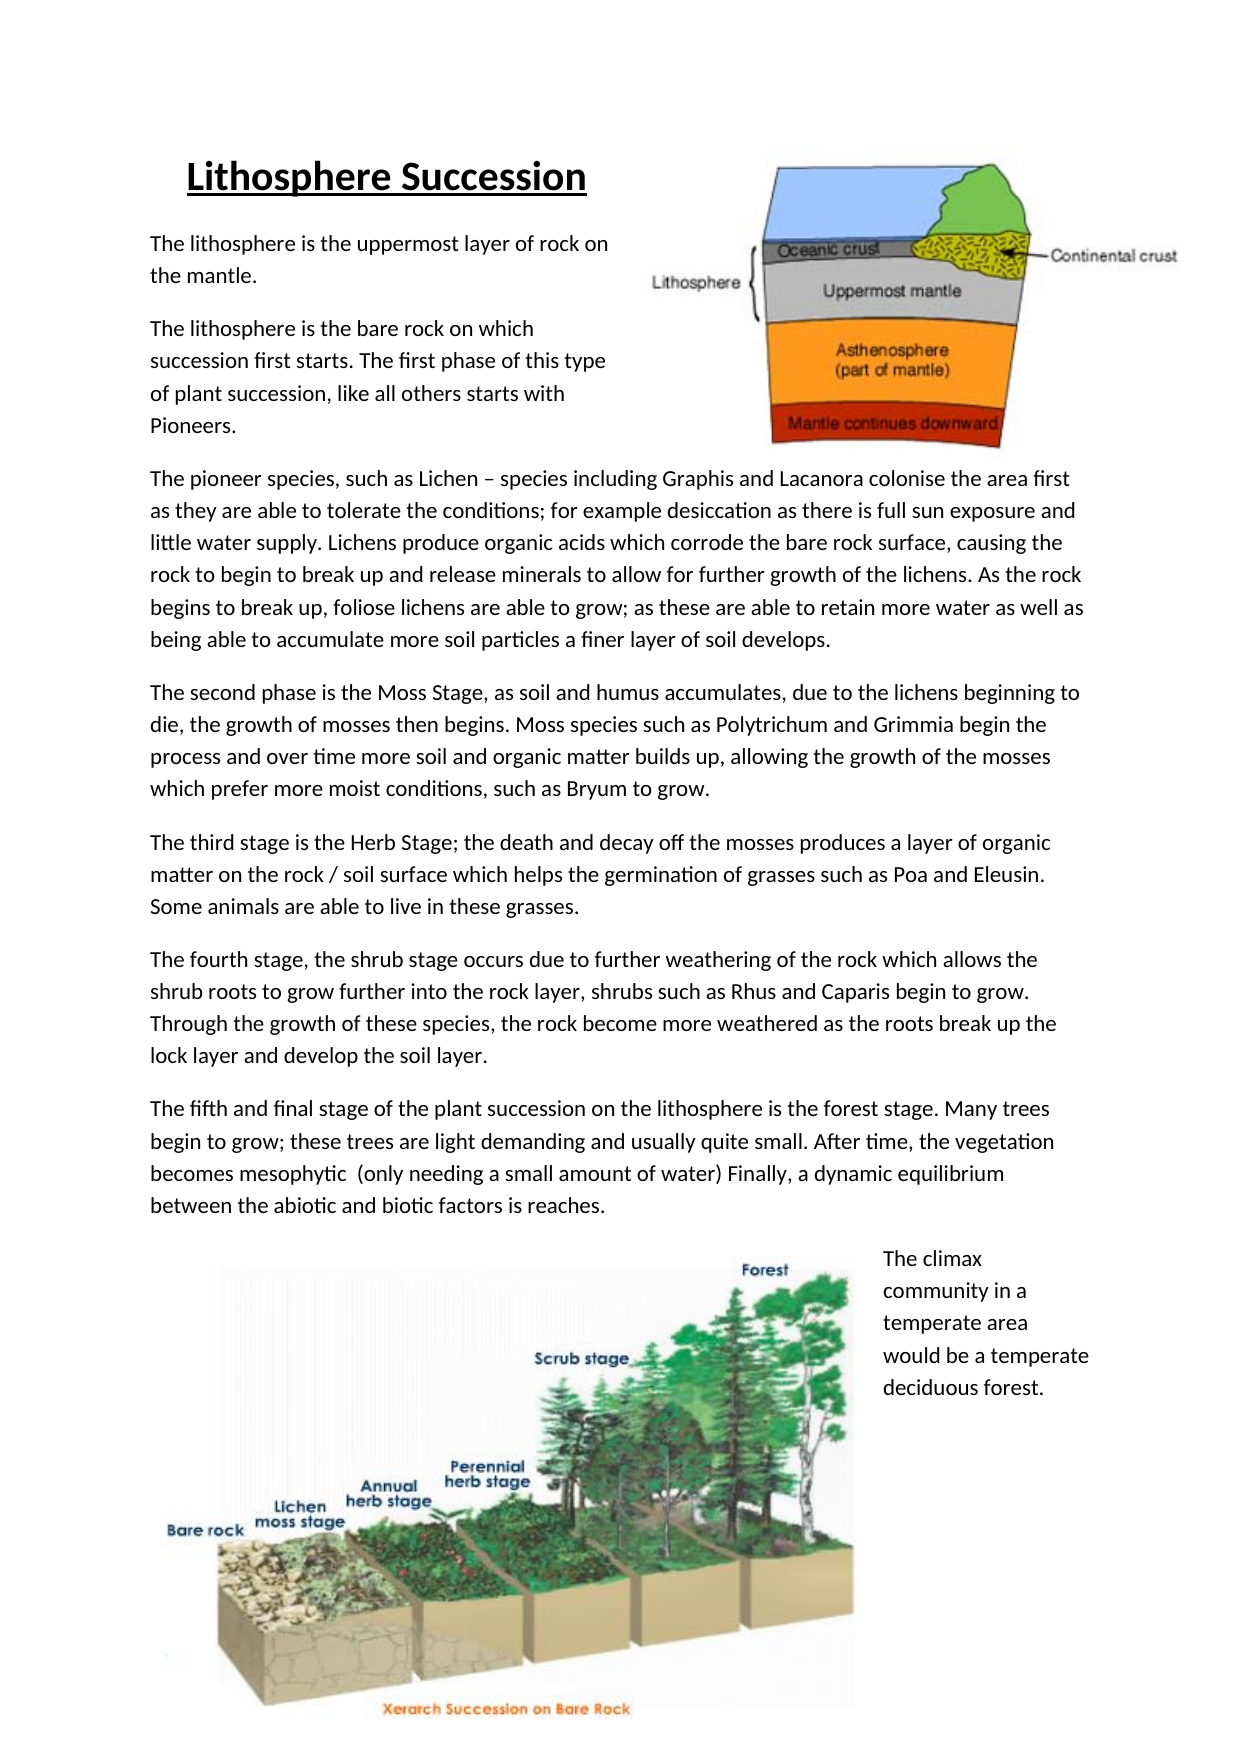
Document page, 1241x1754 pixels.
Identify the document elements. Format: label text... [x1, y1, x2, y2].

text The lithosphere is the bare rock on which succession first starts. The first phase of this type of plant succession, like all others starts with Pioneers. [150, 314, 642, 439]
picture [642, 146, 1189, 460]
text The second phase is the Moss Stage, as soil and humus accumulates, due to the lichens beginning to die, the growth of mosses then begins. Moss species such as Polytrichum and Grimmia begin the process and over time more soil and organic matter builds up, allowing the growth of the mosses which prefer more moist conditions, such as Bryum to grow. [150, 678, 1090, 803]
text The lithosphere is the uppermost layer of rock on the mantle. [150, 229, 642, 289]
text The climax community in a temperate area would be a temperate deciduous forest. [150, 1244, 1090, 1401]
text The fifth and final stage of the plant succession on the lithosphere is the forest stage. Many trees begin to grow; these trees are light demanding and usually quite small. After time, the vegetation becomes mesophytic (only needing a small amount of water) Finally, a dynamic equilibrium between the abiotic and biotic factors is reaches. [150, 1094, 1090, 1219]
text Lithosphere Succession [150, 150, 642, 201]
text The pioneer species, such as Lichen – species including Graphis and Lacanora colonise the area first as they are able to tolerate the conditions; for example desiccation as there is full sun exposure and little water supply. Lichens produce organic acids which corrode the bare rock surface, causing the rock to begin to break up and release minerals to allow for further growth of the lichens. As the rock begins to break up, foliose lichens are able to grow; as these are able to retain more water as well as being able to accumulate more soil particles a finer layer of soil develops. [150, 464, 1090, 653]
text The third stage is the Herb Stage; the death and decay off the mosses produces a layer of organic matter on the rock / soil surface which helps the germination of grasses such as Poa and Eleusin. Some animals are able to live in these grasses. [150, 828, 1090, 920]
picture [165, 1401, 864, 1726]
text The fourth stage, the shrub stage occurs due to further weathering of the rock which allows the shrub roots to grow further into the rock layer, shrubs such as Rhus and Caparis begin to grow. Through the growth of these species, the rock become more weathered as the roots break up the lock layer and develop the soil layer. [150, 945, 1090, 1069]
